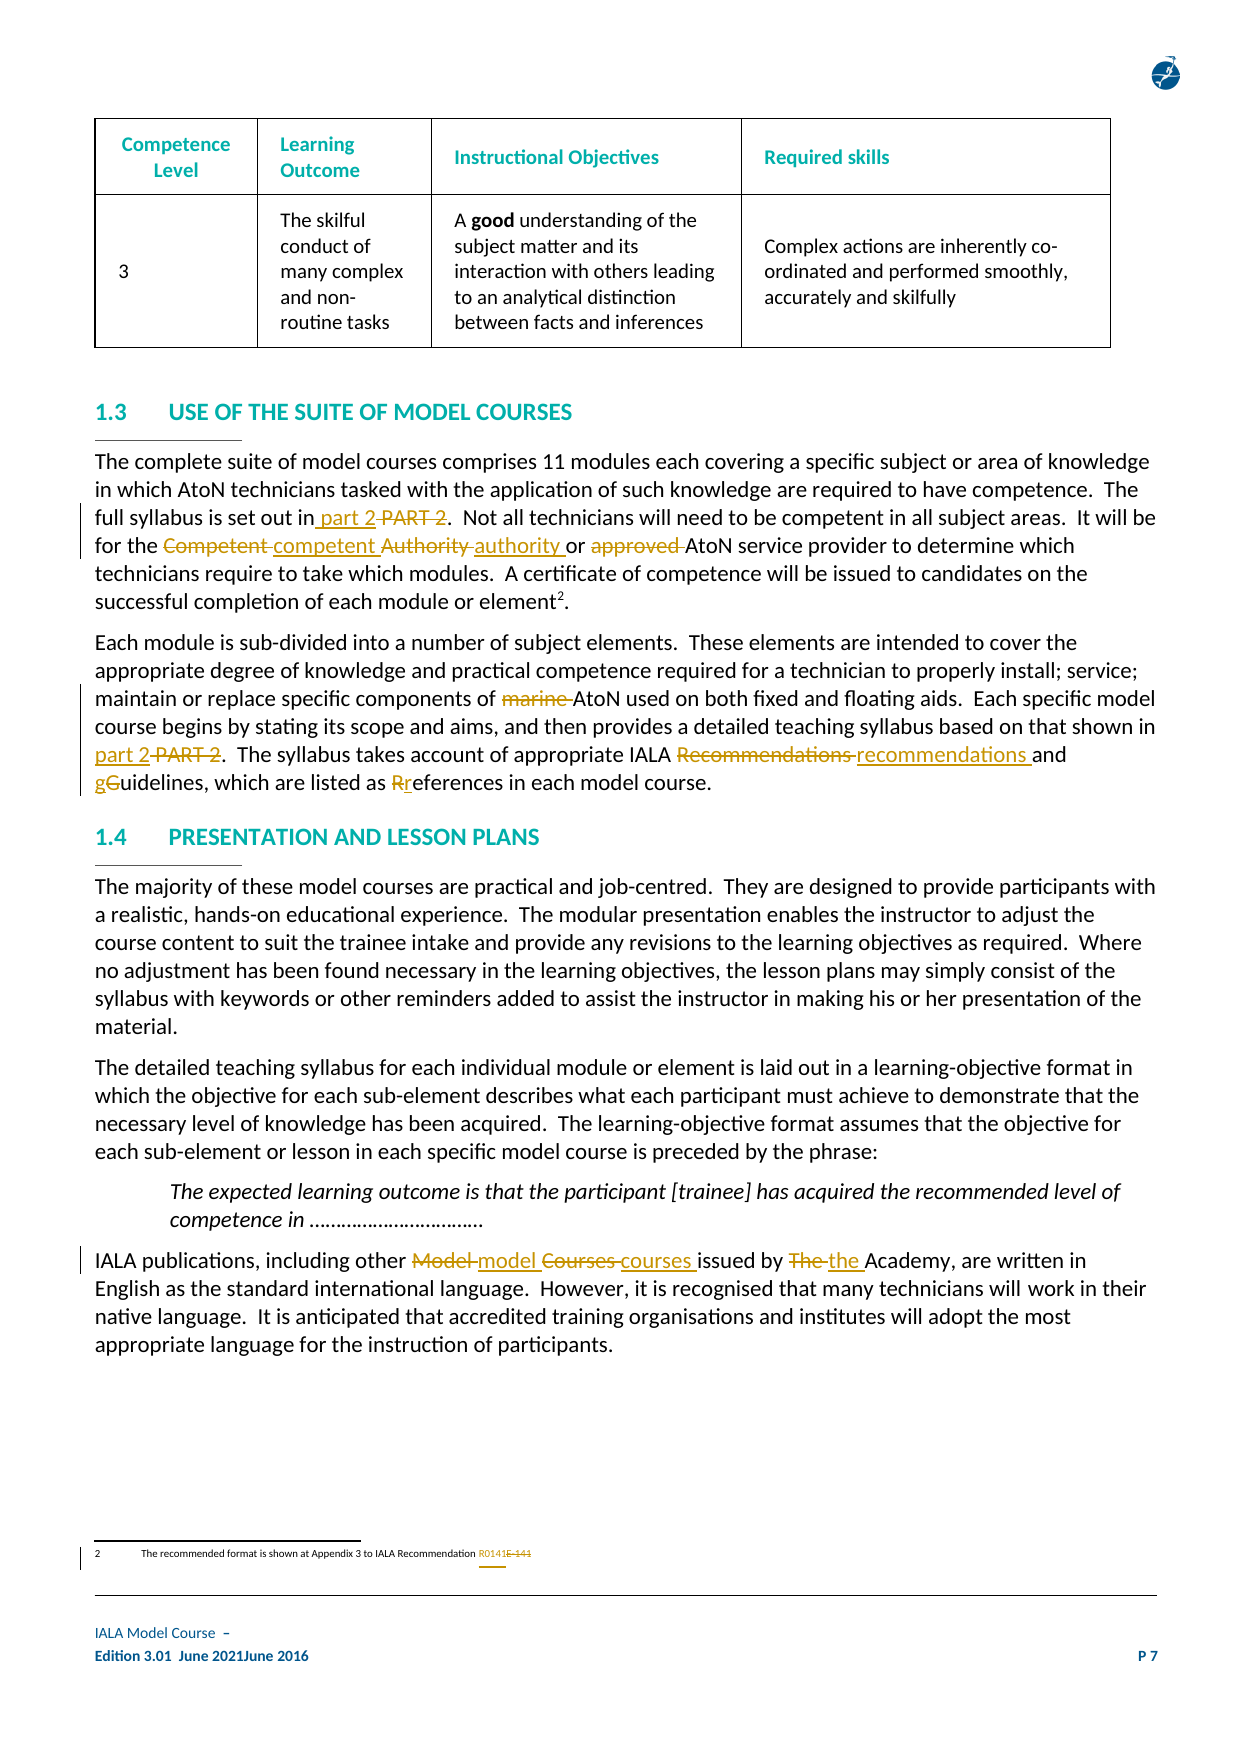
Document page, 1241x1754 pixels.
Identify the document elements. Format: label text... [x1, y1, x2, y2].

text The complete suite of model courses comprises 11 modules each covering a specific subject or area of knowledge in which AtoN technicians tasked with the application of such knowledge are required to have competence. The full syllabus is set out in. Not all technicians will need to be competent in all subject areas. It will be for the or AtoN service provider to determine which technicians require to take which modules. A certificate of competence will be issued to candidates on the successful completion of each module or element. [94, 447, 1157, 615]
subtitle Use of the Suite of Model Courses [94, 396, 1157, 426]
subtitle Presentation and Lesson Plans [94, 821, 1157, 851]
table_header Instructional Objectives [432, 119, 741, 194]
table_header Competence Level [96, 119, 257, 194]
text IALA publications, including other issued by Academy, are written in English as the standard international language. However, it is recognised that many technicians will work in their native language. It is anticipated that accredited training organisations and institutes will adopt the most appropriate language for the instruction of participants. [94, 1246, 1157, 1358]
table_cell 3 [96, 195, 257, 347]
table_cell A good understanding of the subject matter and its interaction with others leading to an analytical distinction between facts and inferences [432, 195, 741, 347]
table_header Learning Outcome [258, 119, 431, 194]
table_cell The skilful conduct of many complex and non-routine tasks [258, 195, 431, 347]
text The expected learning outcome is that the participant [trainee] has acquired the recommended level of competence in …………………………… [169, 1177, 1157, 1233]
table_header Required skills [742, 119, 1110, 194]
table_cell Complex actions are inherently co-ordinated and performed smoothly, accurately and skilfully [742, 195, 1110, 347]
text Each module is sub-divided into a number of subject elements. These elements are intended to cover the appropriate degree of knowledge and practical competence required for a technician to properly install; service; maintain or replace specific components of AtoN used on both fixed and floating aids. Each specific model course begins by stating its scope and aims, and then provides a detailed teaching syllabus based on that shown in. The syllabus takes account of appropriate IALA and uidelines, which are listed as eferences in each model course. [94, 628, 1157, 796]
text The majority of these model courses are practical and job-centred. They are designed to provide participants with a realistic, hands-on educational experience. The modular presentation enables the instructor to adjust the course content to suit the trainee intake and provide any revisions to the learning objectives as required. Where no adjustment has been found necessary in the learning objectives, the lesson plans may simply consist of the syllabus with keywords or other reminders added to assist the instructor in making his or her presentation of the material. [94, 872, 1157, 1040]
text The detailed teaching syllabus for each individual module or element is laid out in a learning-objective format in which the objective for each sub-element describes what each participant must achieve to demonstrate that the necessary level of knowledge has been acquired. The learning-objective format assumes that the objective for each sub-element or lesson in each specific model course is preceded by the phrase: [94, 1053, 1157, 1165]
picture [1120, 6, 1239, 125]
